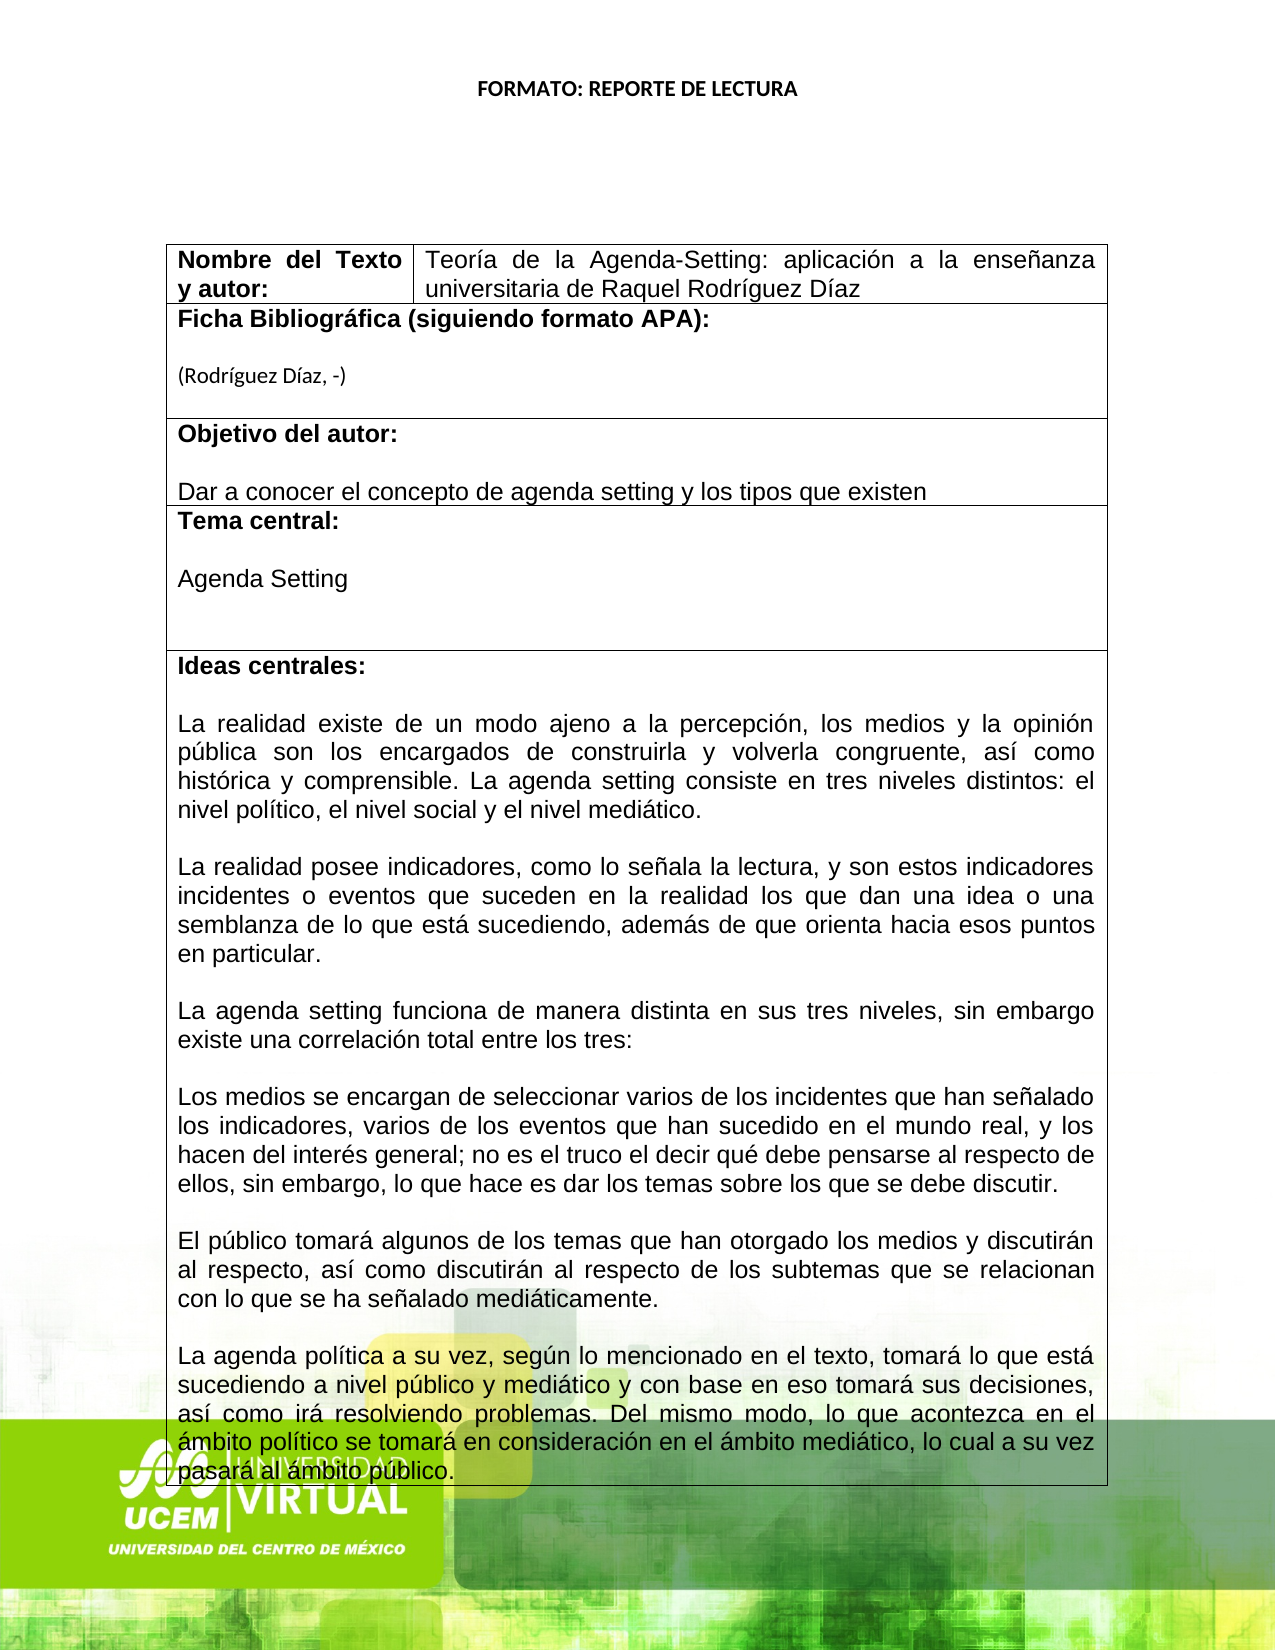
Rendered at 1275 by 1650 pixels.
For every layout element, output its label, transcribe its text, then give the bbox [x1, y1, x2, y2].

table_cell Ficha Bibliográfica (siguiendo formato APA): [167, 304, 1107, 418]
picture [0, 0, 1275, 1650]
table_header Teoría de la Agenda-Setting: aplicación a la enseñanza universitaria de Raquel Rodríguez Díaz [414, 245, 1107, 303]
table_header Nombre del Texto y autor: [167, 245, 413, 303]
table_cell Objetivo del autor: Dar a conocer el concepto de agenda setting y los tipos que existen [167, 419, 1107, 505]
table_cell Tema central: Agenda Setting [167, 506, 1107, 650]
table_cell Ideas centrales: La realidad existe de un modo ajeno a la percepción, los medios y la opinión pública son los encargados de construirla y volverla congruente, así como histórica y comprensible. La agenda setting consiste en tres niveles distintos: el nivel político, el nivel social y el nivel mediático. La realidad posee indicadores, como lo señala la lectura, y son estos indicadores incidentes o eventos que suceden en la realidad los que dan una idea o una semblanza de lo que está sucediendo, además de que orienta hacia esos puntos en particular. La agenda setting funciona de manera distinta en sus tres niveles, sin embargo existe una correlación total entre los tres: Los medios se encargan de seleccionar varios de los incidentes que han señalado los indicadores, varios de los eventos que han sucedido en el mundo real, y los hacen del interés general; no es el truco el decir qué debe pensarse al respecto de ellos, sin embargo, lo que hace es dar los temas sobre los que se debe discutir. El público tomará algunos de los temas que han otorgado los medios y discutirán al respecto, así como discutirán al respecto de los subtemas que se relacionan con lo que se ha señalado mediáticamente. La agenda política a su vez, según lo mencionado en el texto, tomará lo que está sucediendo a nivel público y mediático y con base en eso tomará sus decisiones, así como irá resolviendo problemas. Del mismo modo, lo que acontezca en el ámbito político se tomará en consideración en el ámbito mediático, lo cual a su vez pasará al ámbito público. [167, 651, 1107, 1485]
